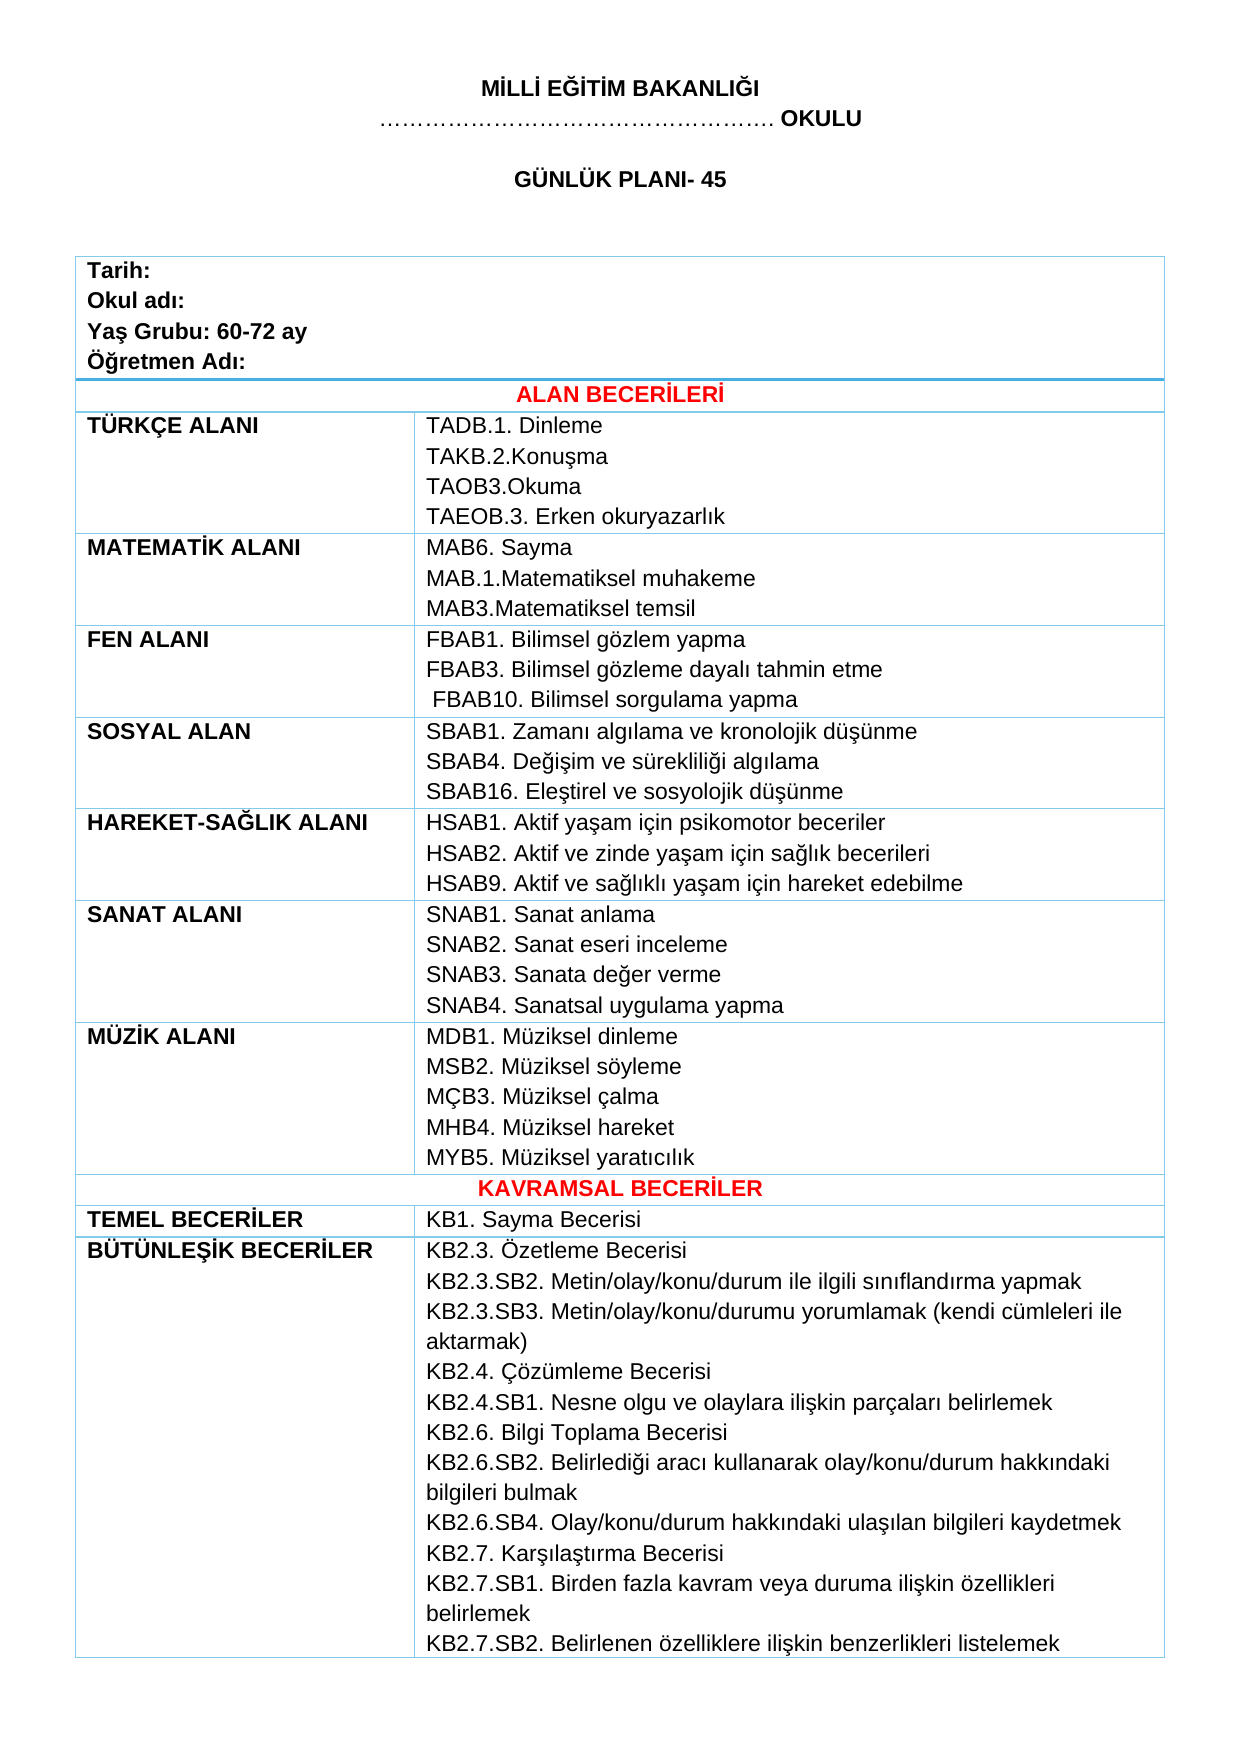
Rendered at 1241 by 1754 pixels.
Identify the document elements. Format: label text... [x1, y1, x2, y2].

table_cell TÜRKÇE ALANI [76, 413, 414, 533]
text ……………………………………………. OKULU [75, 105, 1165, 132]
table_cell MAB6. Sayma MAB.1.Matematiksel muhakeme MAB3.Matematiksel temsil [415, 534, 1164, 625]
table_cell SNAB1. Sanat anlama SNAB2. Sanat eseri inceleme SNAB3. Sanata değer verme SNAB4. Sanatsal uygulama yapma [415, 901, 1164, 1022]
table_cell MDB1. Müziksel dinleme MSB2. Müziksel söyleme MÇB3. Müziksel çalma MHB4. Müziksel hareket MYB5. Müziksel yaratıcılık [415, 1023, 1164, 1174]
table_cell MÜZİK ALANI [76, 1023, 414, 1174]
table_cell HSAB1. Aktif yaşam için psikomotor beceriler HSAB2. Aktif ve zinde yaşam için sağlık becerileri HSAB9. Aktif ve sağlıklı yaşam için hareket edebilme [415, 809, 1164, 900]
table_cell ALAN BECERİLERİ [76, 381, 1164, 411]
table_cell TEMEL BECERİLER [76, 1206, 414, 1236]
text MİLLİ EĞİTİM BAKANLIĞI [75, 75, 1165, 101]
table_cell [415, 1238, 1164, 1657]
table_cell MATEMATİK ALANI [76, 534, 414, 625]
table_cell FEN ALANI [76, 626, 414, 717]
table_cell SOSYAL ALAN [76, 718, 414, 808]
table_cell KAVRAMSAL BECERİLER [76, 1175, 1164, 1205]
table_header Tarih: Okul adı: Yaş Grubu: 60-72 ay Öğretmen Adı: [76, 257, 1164, 378]
table_cell TADB.1. Dinleme TAKB.2.Konuşma TAOB3.Okuma TAEOB.3. Erken okuryazarlık [415, 413, 1164, 533]
table_cell SBAB1. Zamanı algılama ve kronolojik düşünme SBAB4. Değişim ve sürekliliği algılama SBAB16. Eleştirel ve sosyolojik düşünme [415, 718, 1164, 808]
table_cell FBAB1. Bilimsel gözlem yapma FBAB3. Bilimsel gözleme dayalı tahmin etme FBAB10. Bilimsel sorgulama yapma [415, 626, 1164, 717]
table_cell KB1. Sayma Becerisi [415, 1206, 1164, 1236]
table_cell SANAT ALANI [76, 901, 414, 1022]
table_cell HAREKET-SAĞLIK ALANI [76, 809, 414, 900]
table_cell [76, 1238, 414, 1657]
text GÜNLÜK PLANI- 45 [75, 166, 1165, 192]
